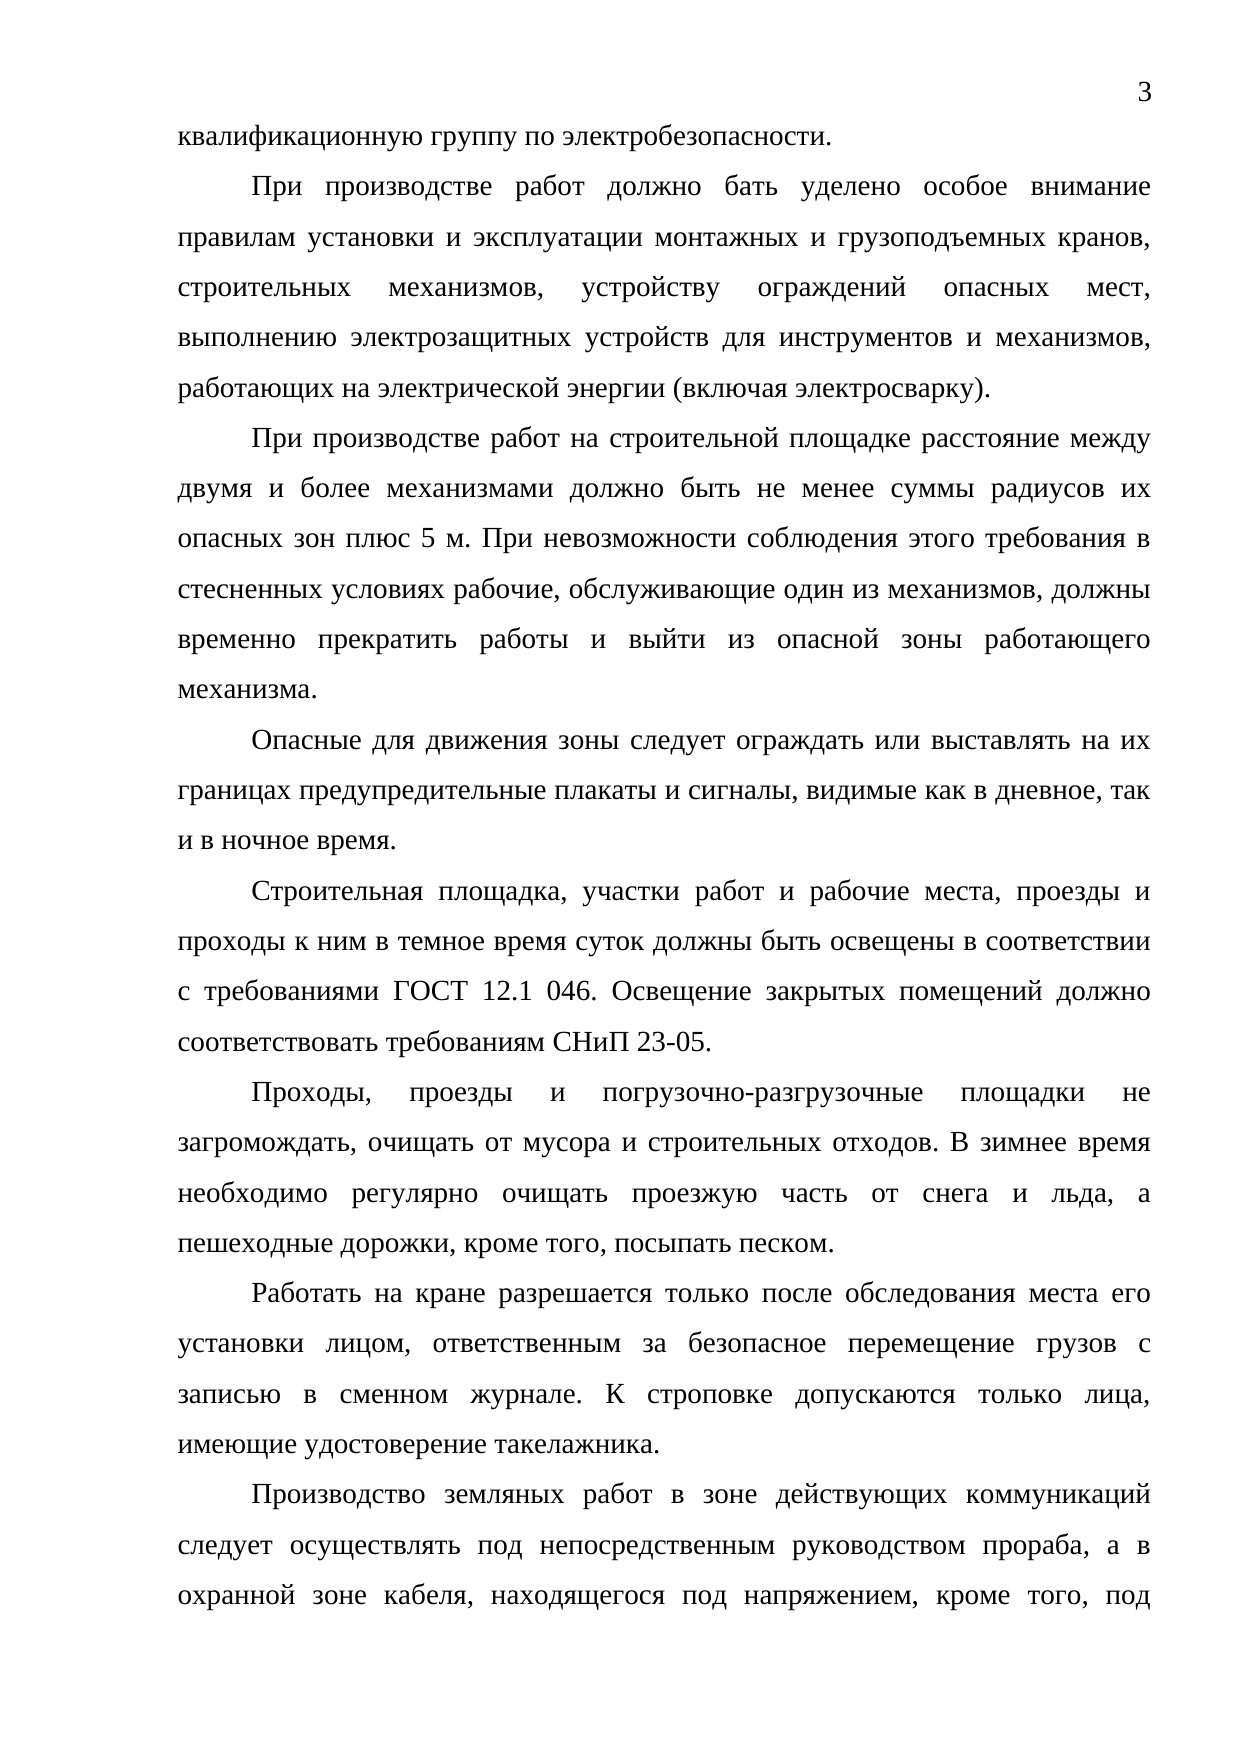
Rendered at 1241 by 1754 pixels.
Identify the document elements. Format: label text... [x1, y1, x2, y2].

text Строительная площадка, участки работ и рабочие места, проезды и проходы к ним в темное время суток должны быть освещены в соответствии с требованиями ГОСТ 12.1 046. Освещение закрытых помещений должно соответствовать требованиям СНиП 23-05. [177, 873, 1152, 1057]
text При производстве работ должно бать уделено особое внимание правилам установки и эксплуатации монтажных и грузоподъемных кранов, строительных механизмов, устройству ограждений опасных мест, выполнению электрозащитных устройств для инструментов и механизмов, работающих на электрической энергии (включая электросварку). [177, 168, 1152, 403]
text Проходы, проезды и погрузочно-разгрузочные площадки не загромождать, очищать от мусора и строительных отходов. В зимнее время необходимо регулярно очищать проезжую часть от снега и льда, а пешеходные дорожки, кроме того, посыпать песком. [177, 1074, 1152, 1258]
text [177, 118, 1152, 152]
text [177, 1477, 1152, 1611]
text Работать на кране разрешается только после обследования места его установки лицом, ответственным за безопасное перемещение грузов с записью в сменном журнале. К строповке допускаются только лица, имеющие удостоверение такелажника. [177, 1275, 1152, 1460]
text Опасные для движения зоны следует ограждать или выставлять на их границах предупредительные плакаты и сигналы, видимые как в дневное, так и в ночное время. [177, 722, 1152, 856]
text При производстве работ на строительной площадке расстояние между двумя и более механизмами должно быть не менее суммы радиусов их опасных зон плюс 5 м. При невозможности соблюдения этого требования в стесненных условиях рабочие, обслуживающие один из механизмов, должны временно прекратить работы и выйти из опасной зоны работающего механизма. [177, 420, 1152, 705]
